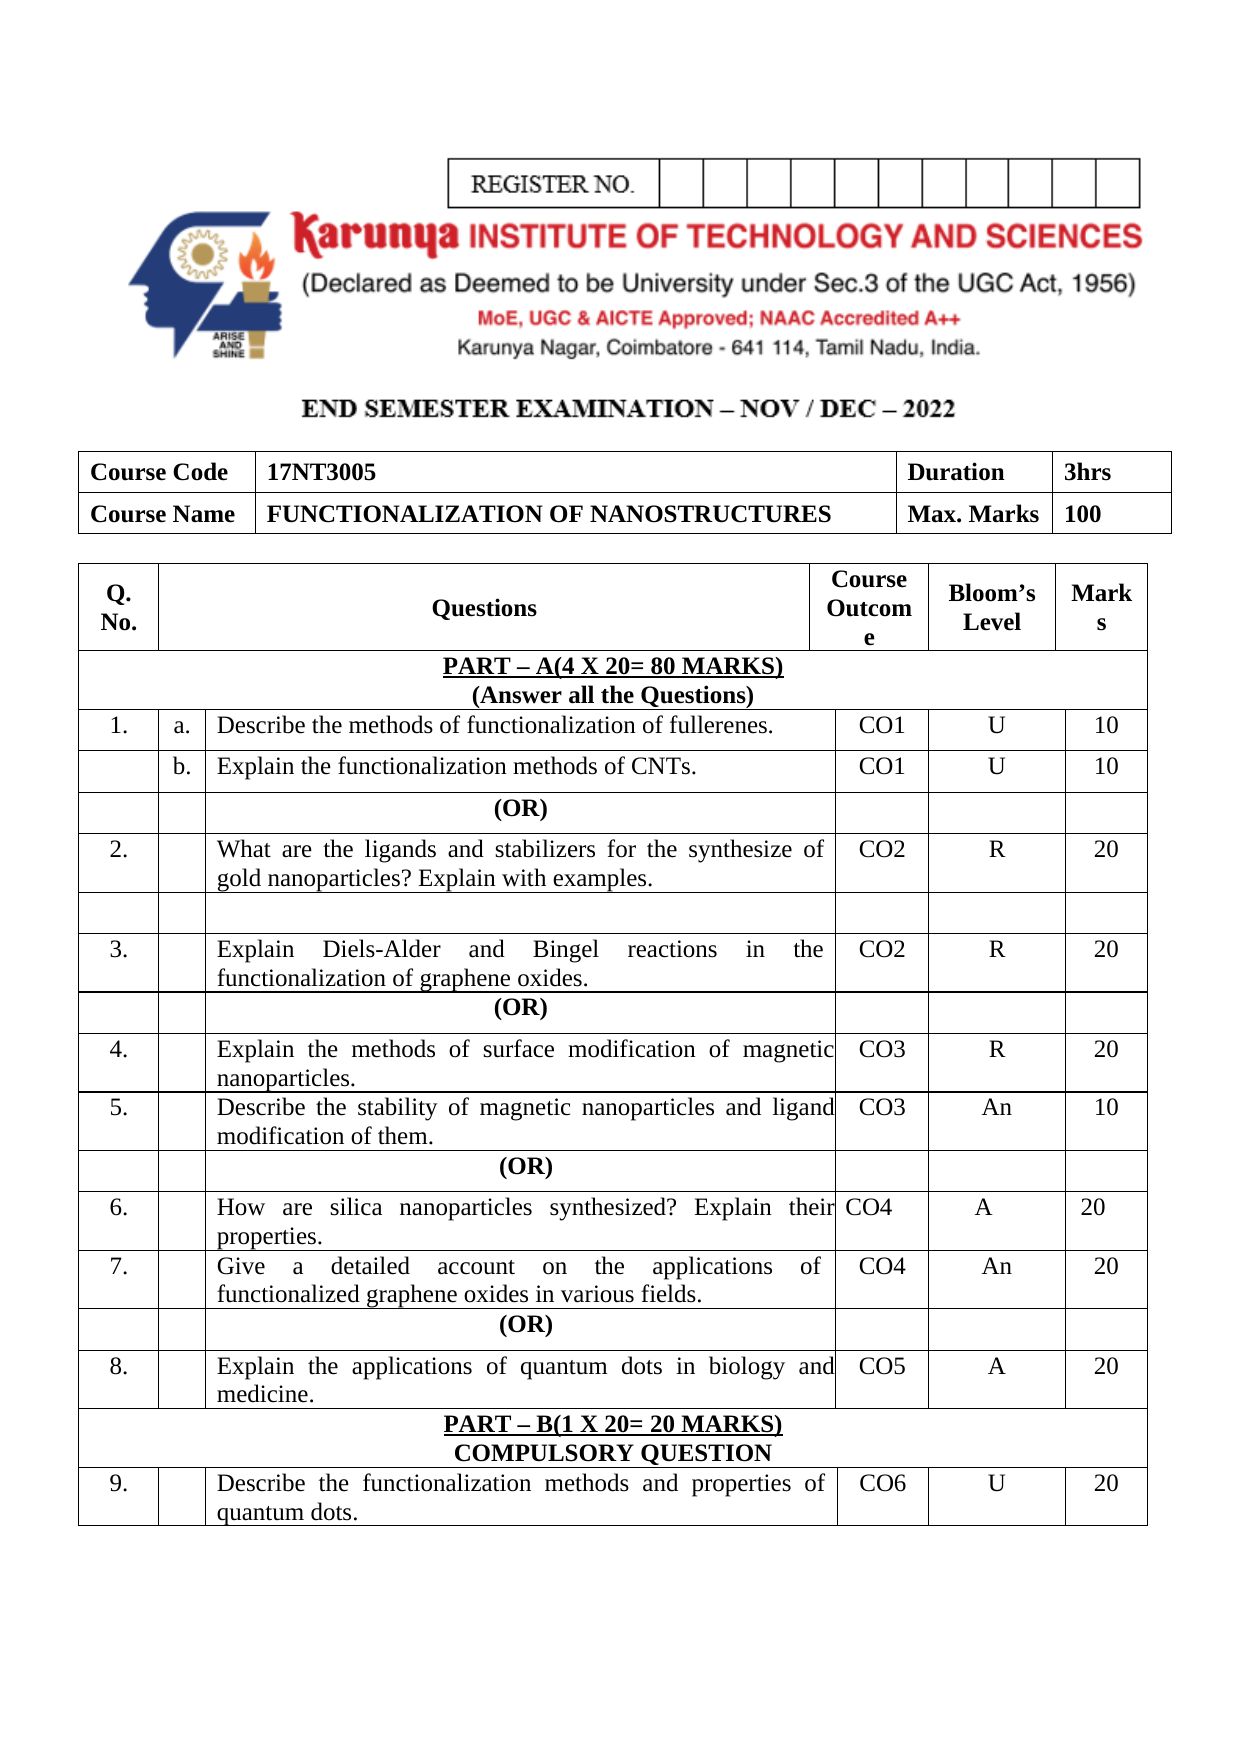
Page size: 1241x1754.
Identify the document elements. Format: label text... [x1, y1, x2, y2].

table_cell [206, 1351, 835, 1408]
table_cell CO1 [836, 710, 928, 750]
table_cell CO2 [836, 834, 928, 892]
table_cell 1. [79, 710, 158, 750]
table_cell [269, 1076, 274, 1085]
table_cell [206, 893, 835, 933]
table_cell [159, 893, 205, 933]
table_header Duration [897, 452, 1052, 492]
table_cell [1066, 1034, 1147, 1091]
table_cell FUNCTIONALIZATION OF NANOSTRUCTURES [256, 493, 896, 533]
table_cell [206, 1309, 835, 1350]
table_cell CO1 [836, 751, 928, 792]
table_cell [1066, 893, 1147, 933]
table_cell (OR) [206, 793, 835, 833]
table_header Course Outcome [810, 564, 928, 650]
table_header 17NT3005 [256, 452, 896, 492]
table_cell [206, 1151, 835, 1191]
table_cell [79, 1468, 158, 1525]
table_cell [929, 993, 1065, 1033]
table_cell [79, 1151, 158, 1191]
table_cell Describe the methods of functionalization of fullerenes. [206, 710, 835, 750]
table_cell Max. Marks [897, 493, 1052, 533]
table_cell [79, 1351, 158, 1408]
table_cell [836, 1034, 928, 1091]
table_cell [159, 934, 205, 991]
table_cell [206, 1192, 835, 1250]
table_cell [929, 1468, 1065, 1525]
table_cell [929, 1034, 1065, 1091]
table_cell [79, 793, 158, 833]
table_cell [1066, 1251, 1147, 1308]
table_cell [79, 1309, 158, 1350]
table_cell 4. [79, 1034, 158, 1091]
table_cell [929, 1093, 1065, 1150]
table_cell Explain the functionalization methods of CNTs. [206, 751, 835, 792]
table_cell [79, 893, 158, 933]
table_cell [836, 893, 928, 933]
table_cell [159, 793, 205, 833]
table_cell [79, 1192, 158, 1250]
table_header Q. No. [79, 564, 158, 650]
table_cell U [929, 710, 1065, 750]
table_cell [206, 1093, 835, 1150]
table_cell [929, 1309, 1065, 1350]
table_cell What are the ligands and stabilizers for the synthesize of gold nanoparticles? Explain with examples. [206, 834, 835, 892]
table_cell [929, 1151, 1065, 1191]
table_cell a. [159, 710, 205, 750]
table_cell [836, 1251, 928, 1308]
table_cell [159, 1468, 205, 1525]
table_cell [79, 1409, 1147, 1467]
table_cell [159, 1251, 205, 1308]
table_cell [159, 993, 205, 1033]
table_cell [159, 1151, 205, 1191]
table_cell 10 [1066, 710, 1147, 750]
table_cell [836, 993, 928, 1033]
table_cell 10 [1066, 751, 1147, 792]
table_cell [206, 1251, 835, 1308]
table_cell [1066, 993, 1147, 1033]
table_cell [159, 1034, 205, 1091]
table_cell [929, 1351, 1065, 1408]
table_header Bloom’s Level [929, 564, 1055, 650]
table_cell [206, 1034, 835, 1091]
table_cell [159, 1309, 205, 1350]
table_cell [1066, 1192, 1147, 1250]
table_cell [836, 793, 928, 833]
table_header Course Code [79, 452, 255, 492]
table_cell 20 [1066, 934, 1147, 991]
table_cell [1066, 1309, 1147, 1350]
table_cell [1066, 793, 1147, 833]
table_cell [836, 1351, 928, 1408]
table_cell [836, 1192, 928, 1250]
table_cell R [929, 934, 1065, 991]
table_header 3hrs [1053, 452, 1171, 492]
table_cell Course Name [79, 493, 255, 533]
table_header Marks [1056, 564, 1147, 650]
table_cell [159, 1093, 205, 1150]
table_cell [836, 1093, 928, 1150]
table_cell [79, 751, 158, 792]
table_cell 20 [1066, 834, 1147, 892]
table_cell CO2 [836, 934, 928, 991]
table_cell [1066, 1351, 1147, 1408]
table_cell R [929, 834, 1065, 892]
table_header Questions [159, 564, 809, 650]
table_cell PART – A(4 X 20= 80 MARKS) (Answer all the Questions) [79, 651, 1147, 709]
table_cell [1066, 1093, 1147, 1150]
table_cell U [929, 751, 1065, 792]
table_cell 3. [79, 934, 158, 991]
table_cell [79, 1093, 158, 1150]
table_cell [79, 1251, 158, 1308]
table_cell Explain Diels-Alder and Bingel reactions in the functionalization of graphene oxides. [206, 934, 835, 991]
table_cell (OR) [206, 993, 835, 1033]
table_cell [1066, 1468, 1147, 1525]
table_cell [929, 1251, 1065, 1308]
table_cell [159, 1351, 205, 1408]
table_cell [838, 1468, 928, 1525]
table_cell 2. [79, 834, 158, 892]
table_cell [929, 893, 1065, 933]
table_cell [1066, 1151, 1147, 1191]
picture [124, 150, 1147, 422]
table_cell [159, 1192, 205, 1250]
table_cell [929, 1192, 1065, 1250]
table_cell [929, 793, 1065, 833]
table_cell [159, 834, 205, 892]
table_cell b. [159, 751, 205, 792]
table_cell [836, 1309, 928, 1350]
table_cell 100 [1053, 493, 1171, 533]
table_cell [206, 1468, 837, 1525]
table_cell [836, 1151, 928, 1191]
table_cell [79, 993, 158, 1033]
